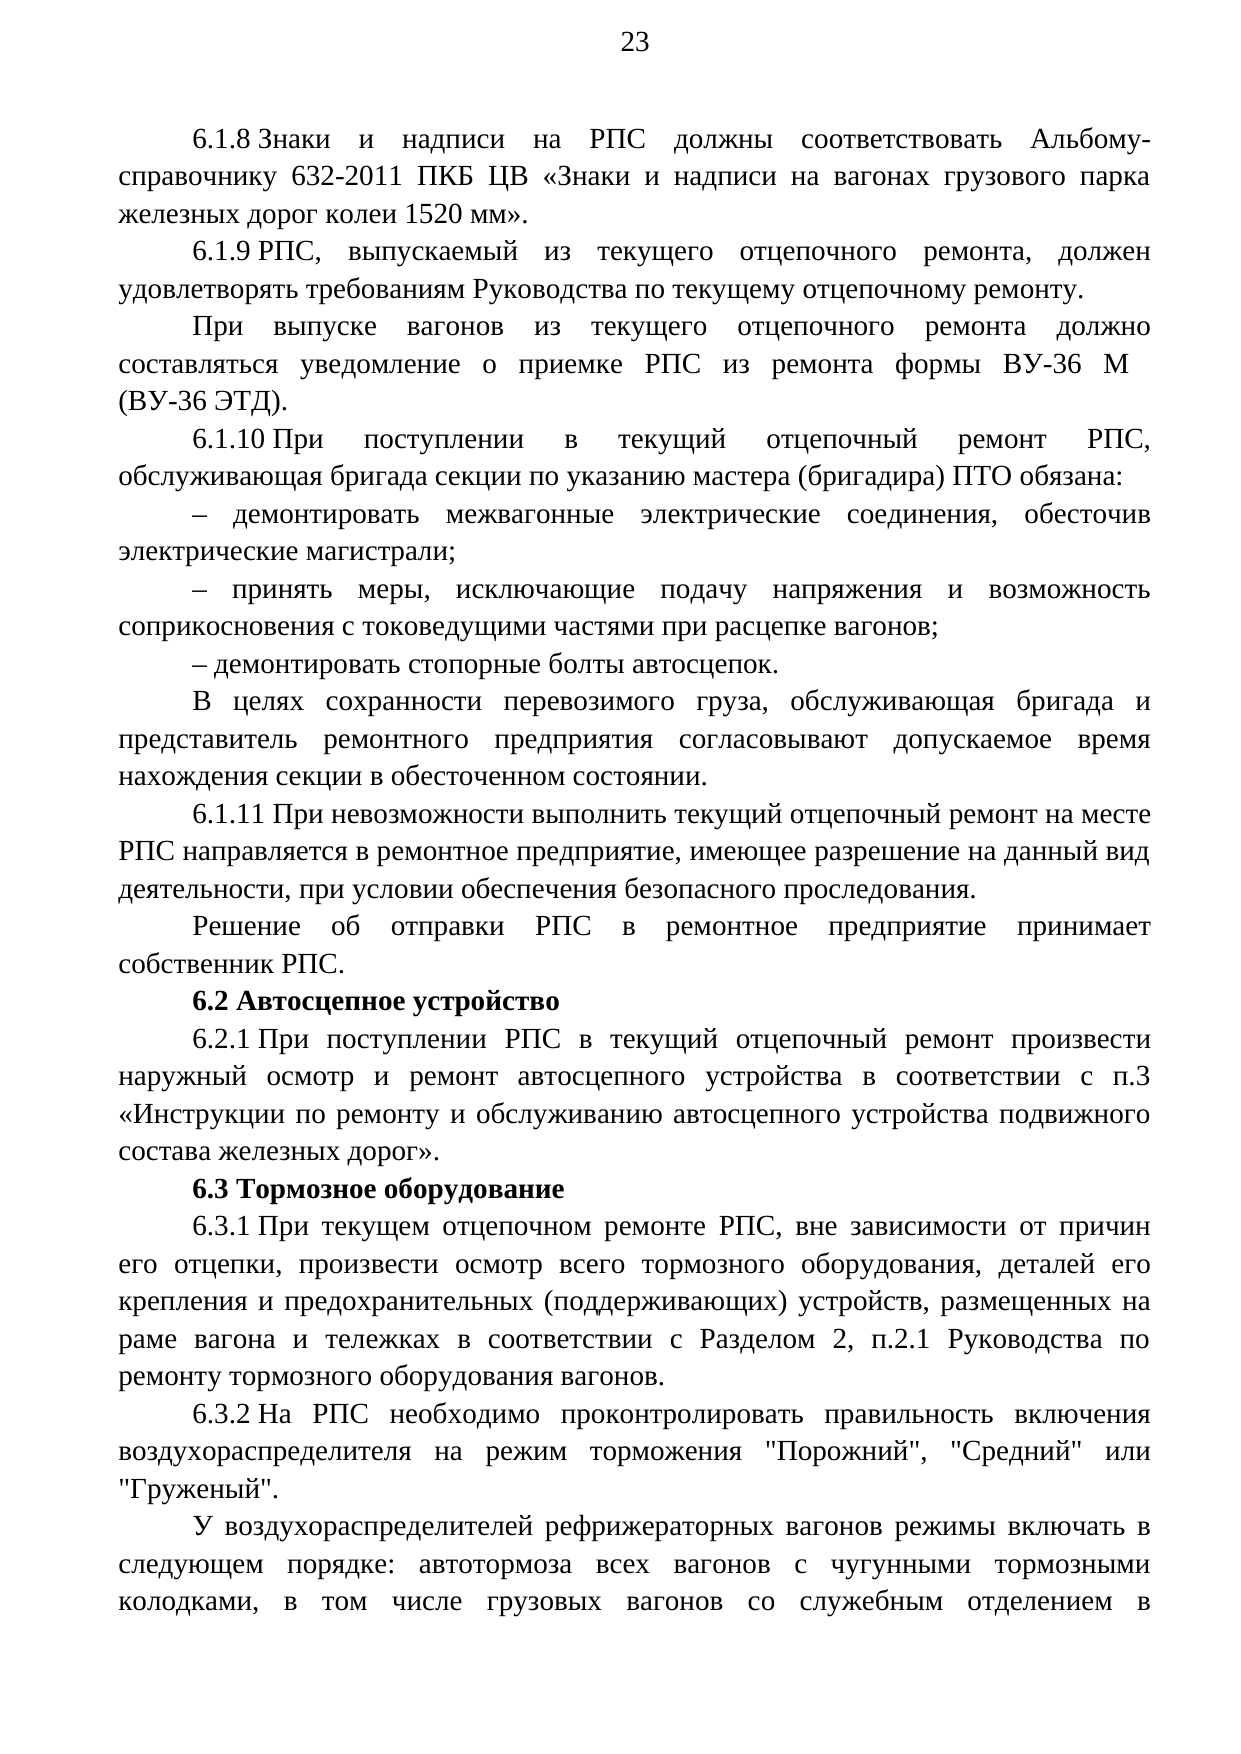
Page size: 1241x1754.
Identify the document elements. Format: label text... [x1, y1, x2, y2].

text Решение об отправки РПС в ремонтное предприятие принимает собственник РПС. [118, 906, 1152, 981]
text 6.1.8 Знаки и надписи на РПС должны соответствовать Альбому-справочнику 632-2011 ПКБ ЦВ «Знаки и надписи на вагонах грузового парка железных дорог колеи 1520 мм». [118, 118, 1152, 231]
text 6.2 Автосцепное устройство [118, 981, 1152, 1018]
text 6.3 Тормозное оборудование [118, 1168, 1152, 1206]
text 6.2.1 При поступлении РПС в текущий отцепочный ремонт произвести наружный осмотр и ремонт автосцепного устройства в соответствии с п.3 «Инструкции по ремонту и обслуживанию автосцепного устройства подвижного состава железных дорог». [118, 1018, 1152, 1168]
text – демонтировать стопорные болты автосцепок. [118, 643, 1152, 681]
text 6.1.11 При невозможности выполнить текущий отцепочный ремонт на месте РПС направляется в ремонтное предприятие, имеющее разрешение на данный вид деятельности, при условии обеспечения безопасного проследования. [118, 793, 1152, 906]
text 6.1.10 При поступлении в текущий отцепочный ремонт РПС, обслуживающая бригада секции по указанию мастера (бригадира) ПТО обязана: [118, 418, 1152, 493]
text При выпуске вагонов из текущего отцепочного ремонта должно составляться уведомление о приемке РПС из ремонта формы ВУ-36 М (ВУ-36 ЭТД). [118, 306, 1152, 418]
text – демонтировать межвагонные электрические соединения, обесточив электрические магистрали; [118, 493, 1152, 568]
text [118, 1506, 1152, 1618]
text В целях сохранности перевозимого груза, обслуживающая бригада и представитель ремонтного предприятия согласовывают допускаемое время нахождения секции в обесточенном состоянии. [118, 681, 1152, 793]
text 6.1.9 РПС, выпускаемый из текущего отцепочного ремонта, должен удовлетворять требованиям Руководства по текущему отцепочному ремонту. [118, 231, 1152, 306]
text – принять меры, исключающие подачу напряжения и возможность соприкосновения с токоведущими частями при расцепке вагонов; [118, 568, 1152, 643]
text 6.3.2 На РПС необходимо проконтролировать правильность включения воздухораспределителя на режим торможения "Порожний", "Средний" или "Груженый". [118, 1393, 1152, 1506]
text 6.3.1 При текущем отцепочном ремонте РПС, вне зависимости от причин его отцепки, произвести осмотр всего тормозного оборудования, деталей его крепления и предохранительных (поддерживающих) устройств, размещенных на раме вагона и тележках в соответствии с Разделом 2, п.2.1 Руководства по ремонту тормозного оборудования вагонов. [118, 1206, 1152, 1393]
